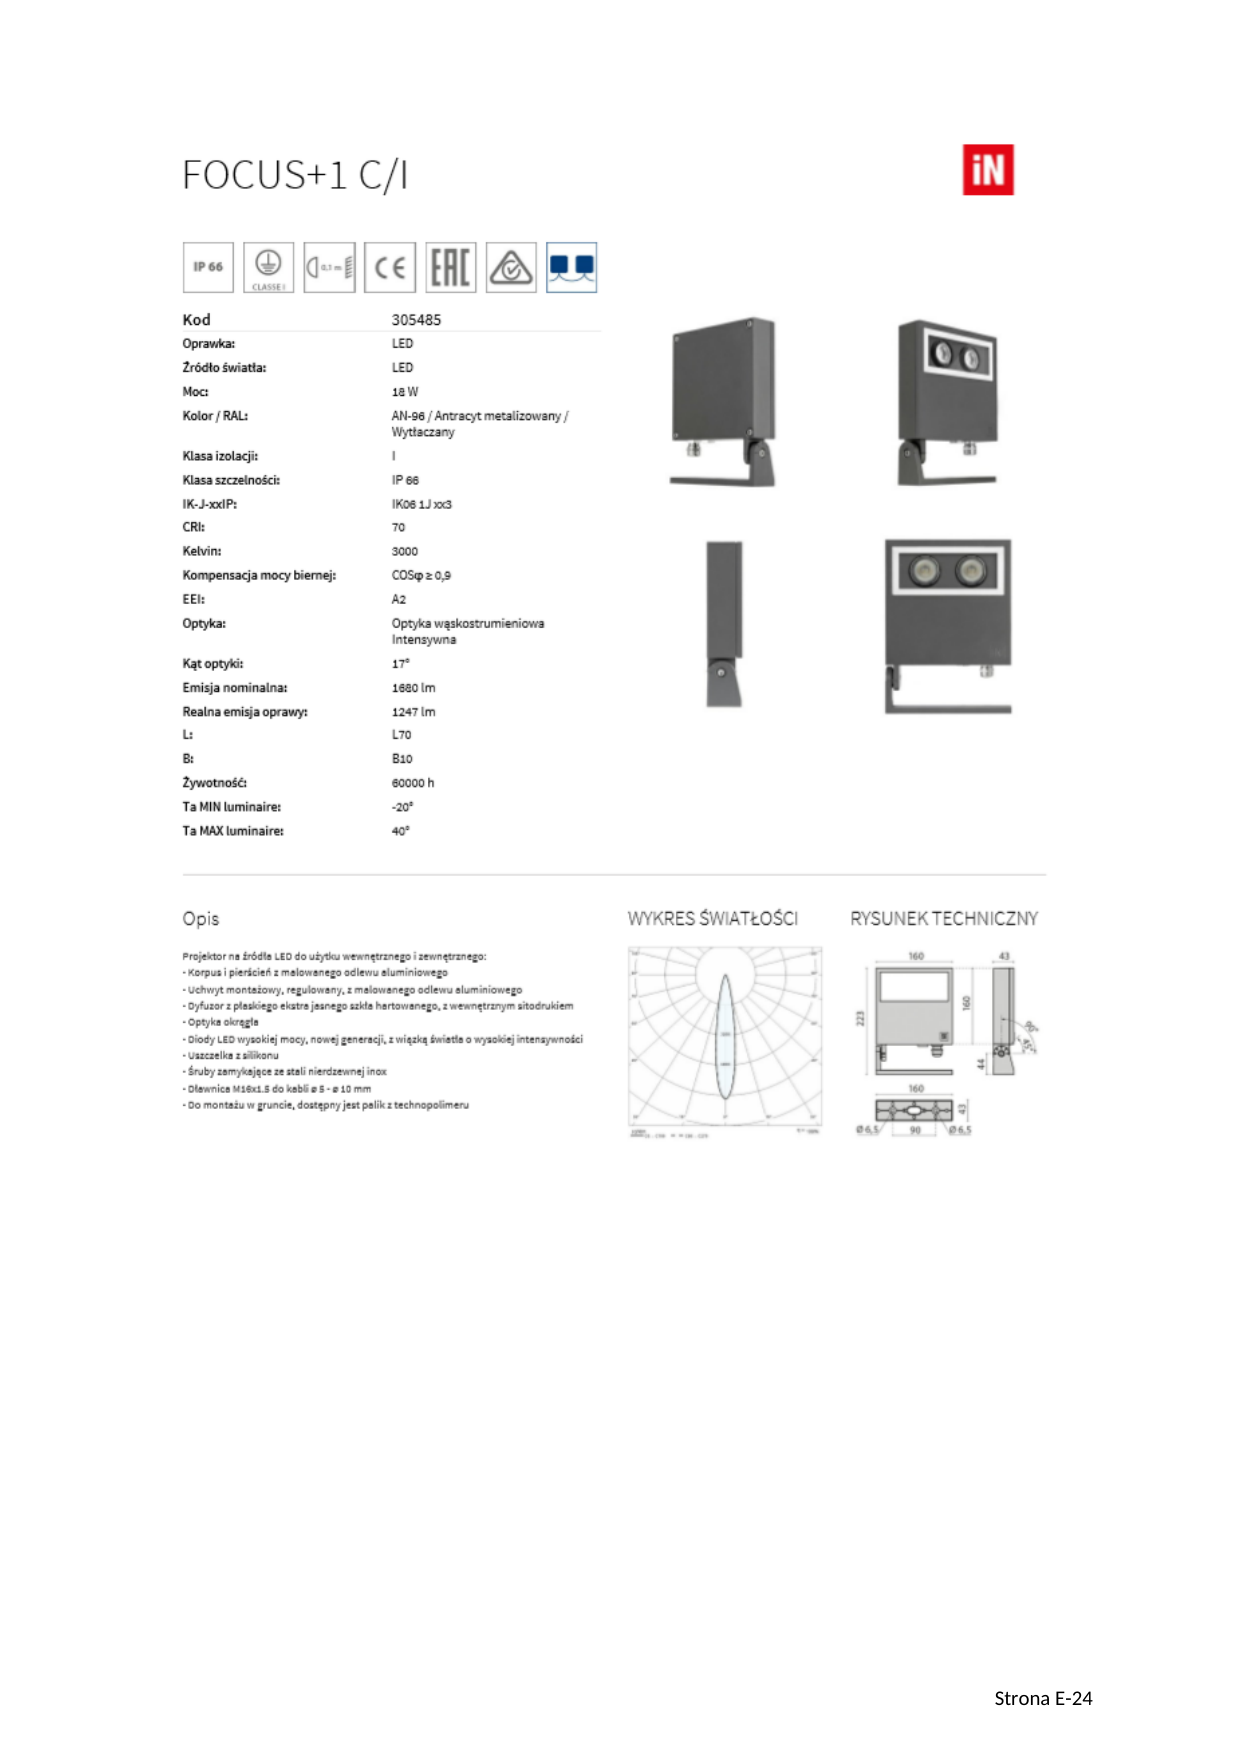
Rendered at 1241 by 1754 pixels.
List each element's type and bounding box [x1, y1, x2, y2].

picture [147, 103, 1093, 1283]
